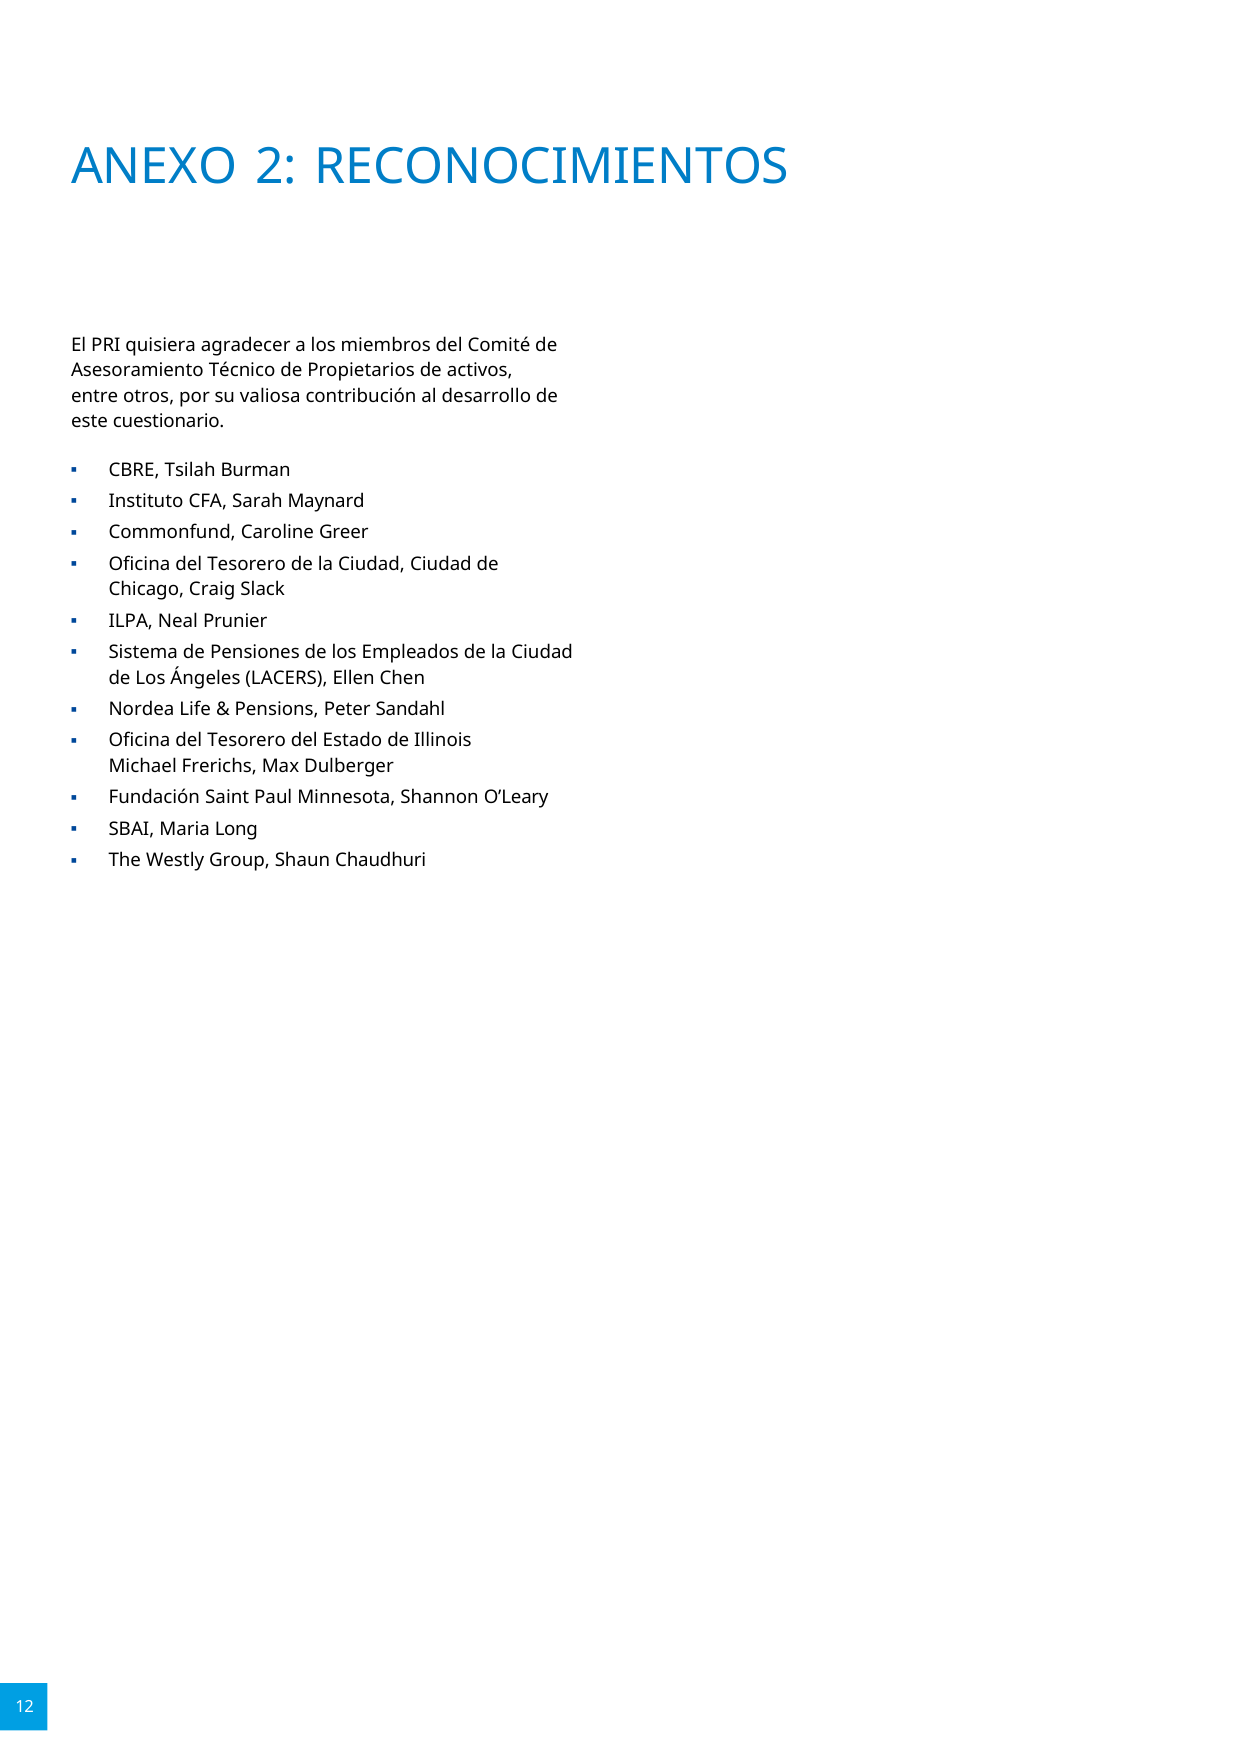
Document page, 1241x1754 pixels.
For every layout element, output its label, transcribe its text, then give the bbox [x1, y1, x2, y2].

list ILPA, Neal Prunier [71, 607, 1182, 632]
subtitle ANEXO 2: RECONOCIMIENTOS [71, 130, 1182, 198]
list Commonfund, Caroline Greer [71, 519, 1182, 544]
list Nordea Life & Pensions, Peter Sandahl [71, 695, 1182, 721]
text El PRI quisiera agradecer a los miembros del Comité de Asesoramiento Técnico de Propietarios de activos, entre otros, por su valiosa contribución al desarrollo de este cuestionario. [71, 331, 560, 433]
list The Westly Group, Shaun Chaudhuri [71, 847, 1182, 872]
list Instituto CFA, Sarah Maynard [71, 487, 1182, 513]
list CBRE, Tsilah Burman [71, 456, 1182, 481]
list Oficina del Tesorero de la Ciudad, Ciudad de Chicago, Craig Slack [71, 550, 568, 601]
list Oficina del Tesorero del Estado de Illinois Michael Frerichs, Max Dulberger [71, 727, 535, 778]
list Sistema de Pensiones de los Empleados de la Ciudad de Los Ángeles (LACERS), Ellen Chen [71, 638, 591, 689]
list Fundación Saint Paul Minnesota, Shannon O’Leary [71, 784, 1182, 809]
list SBAI, Maria Long [71, 815, 1182, 841]
